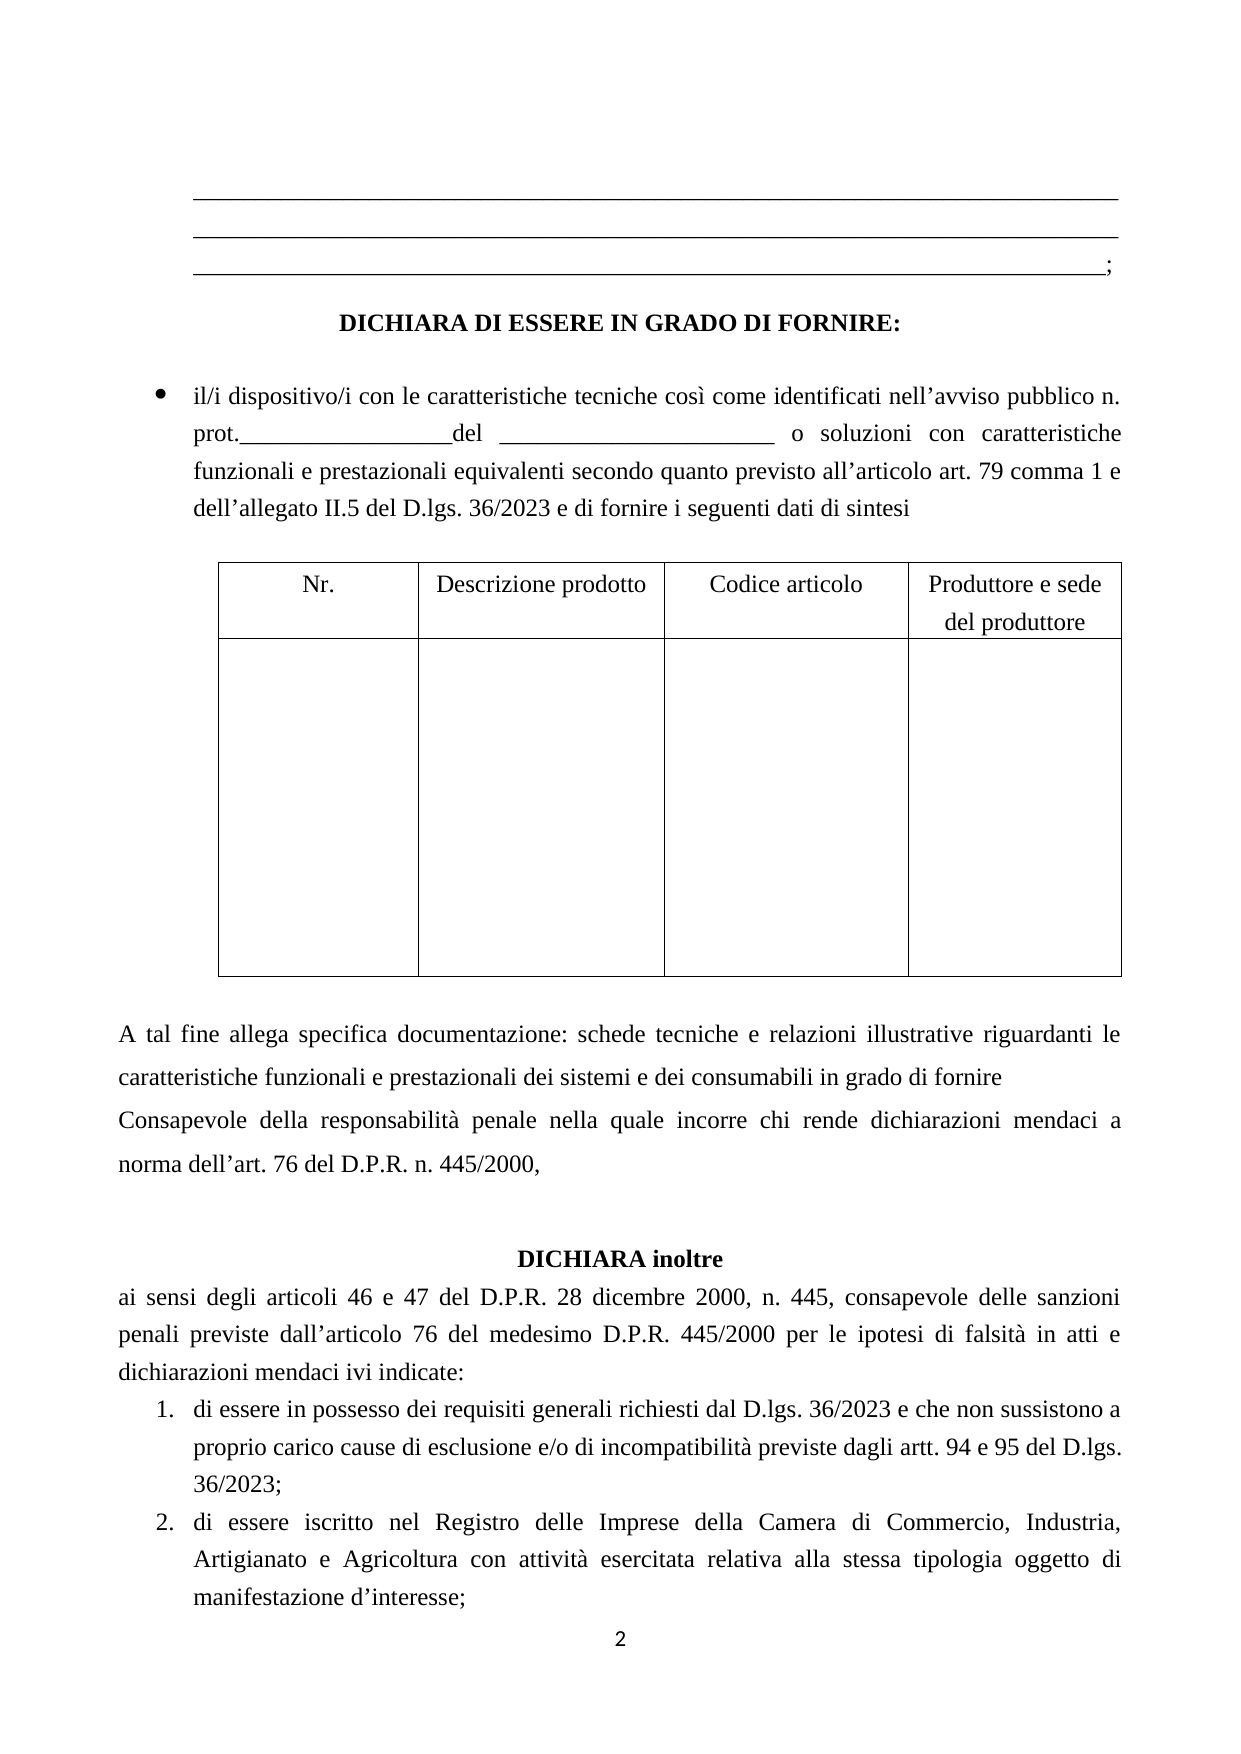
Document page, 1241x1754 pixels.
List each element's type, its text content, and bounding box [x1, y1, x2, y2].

text ai sensi degli articoli 46 e 47 del D.P.R. 28 dicembre 2000, n. 445, consapevole delle sanzioni penali previste dall’articolo 76 del medesimo D.P.R. 445/2000 per le ipotesi di falsità in atti e dichiarazioni mendaci ivi indicate: [118, 1275, 1122, 1387]
table_cell [909, 639, 1121, 976]
list il/i dispositivo/i con le caratteristiche tecniche così come identificati nell’avviso pubblico n. prot._________________del ______________________ o soluzioni con caratteristiche funzionali e prestazionali equivalenti secondo quanto previsto all’articolo art. 79 comma 1 e dell’allegato II.5 del D.lgs. 36/2023 e di fornire i seguenti dati di sintesi [156, 374, 1122, 524]
text Consapevole della responsabilità penale nella quale incorre chi rende dichiarazioni mendaci a norma dell’art. 76 del D.P.R. n. 445/2000, [118, 1106, 1122, 1177]
list di essere in possesso dei requisiti generali richiesti dal D.lgs. 36/2023 e che non sussistono a proprio carico cause di esclusione e/o di incompatibilità previste dagli artt. 94 e 95 del D.lgs. 36/2023; [156, 1387, 1122, 1500]
table_cell [665, 639, 908, 976]
table_header Nr. [219, 563, 418, 638]
table_cell [219, 639, 418, 976]
table_cell [419, 639, 664, 976]
text DICHIARA inoltre [118, 1237, 1122, 1275]
table_header Codice articolo [665, 563, 908, 638]
table_header Descrizione prodotto [419, 563, 664, 638]
text DICHIARA DI ESSERE IN GRADO DI FORNIRE: [118, 308, 1122, 337]
text A tal fine allega specifica documentazione: schede tecniche e relazioni illustrative riguardanti le caratteristiche funzionali e prestazionali dei sistemi e dei consumabili in grado di fornire [118, 1019, 1122, 1091]
list di essere iscritto nel Registro delle Imprese della Camera di Commercio, Industria, Artigianato e Agricoltura con attività esercitata relativa alla stessa tipologia oggetto di manifestazione d’interesse; [156, 1500, 1122, 1612]
text _____________________________________________________________________________________________________________________________________________________________________________________________________________________________; [193, 167, 1122, 280]
table_header Produttore e sede del produttore [909, 563, 1121, 638]
